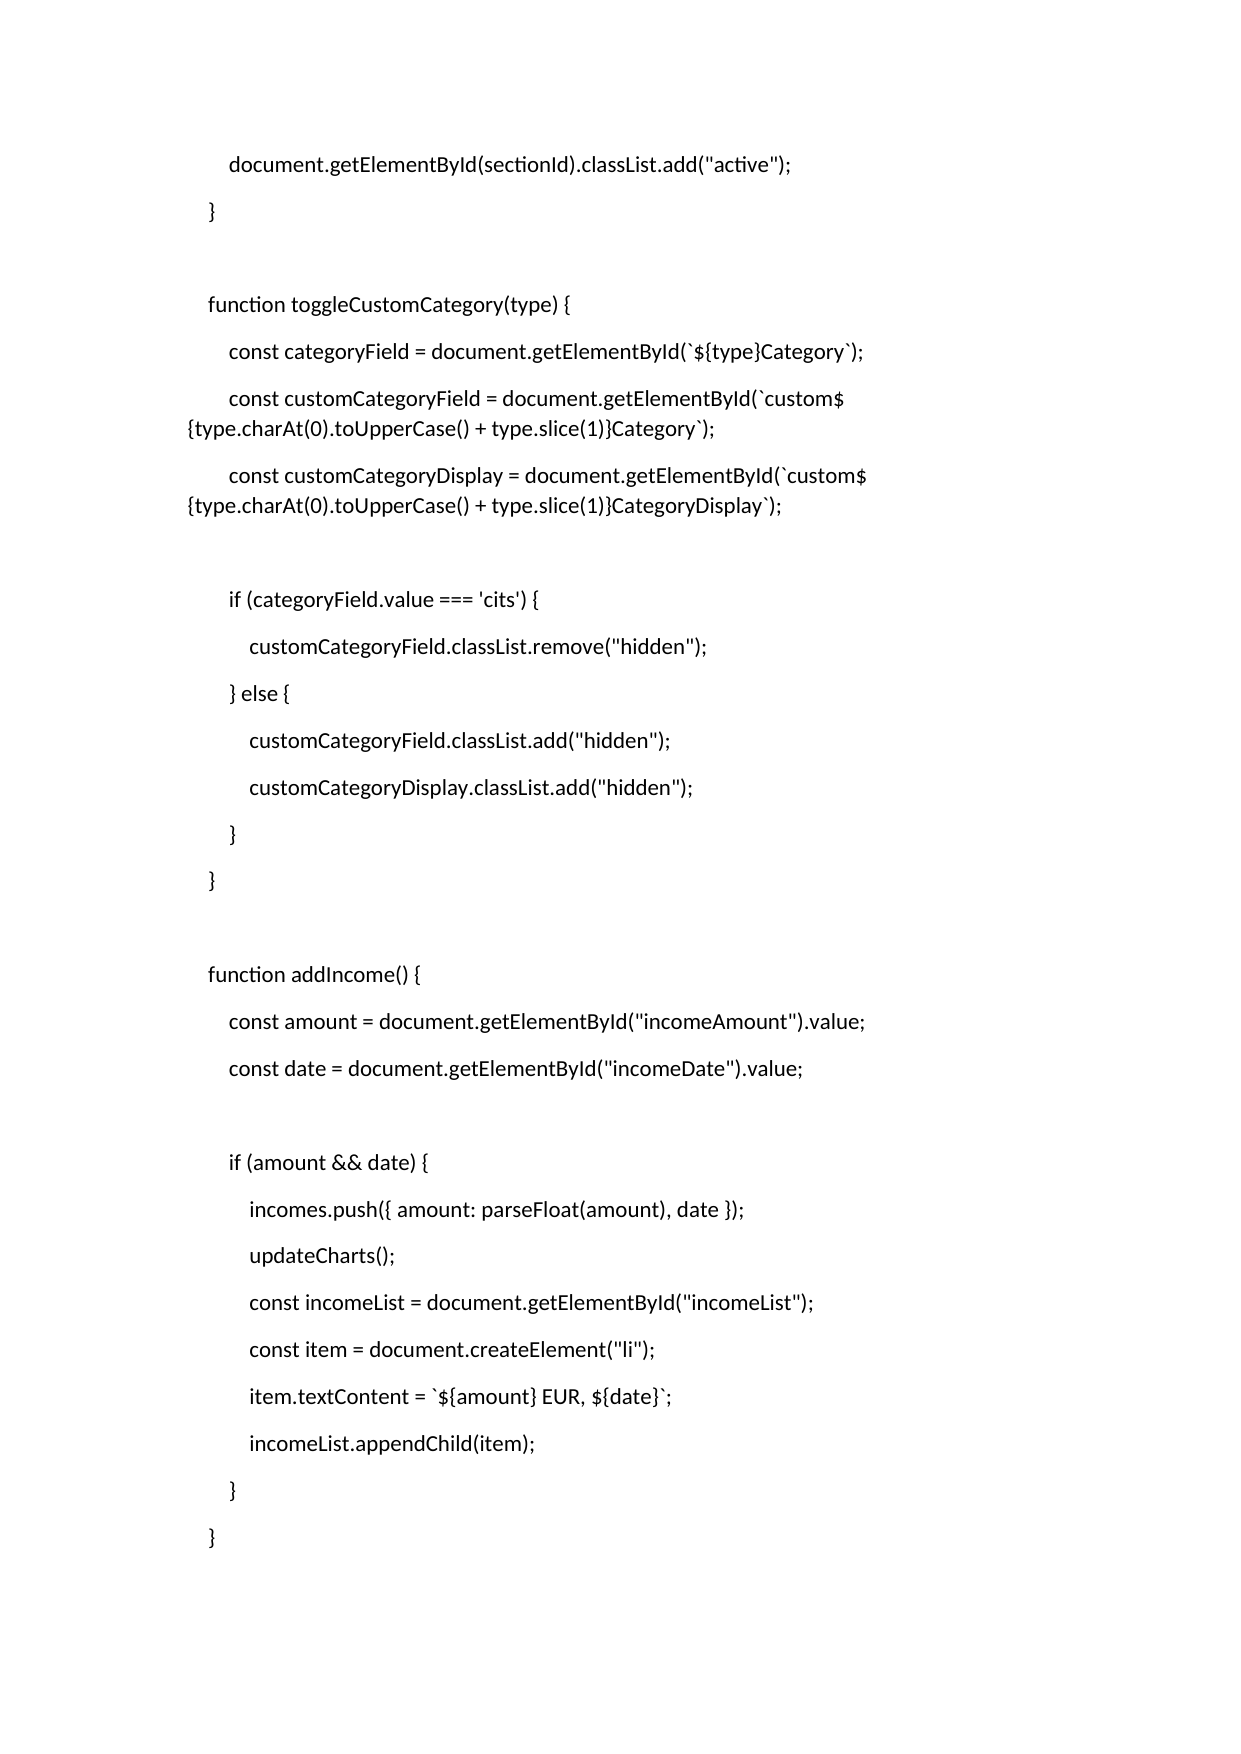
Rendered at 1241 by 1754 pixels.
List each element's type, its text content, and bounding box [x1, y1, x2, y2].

text updateCharts(); [187, 1242, 1053, 1270]
text } else { [187, 679, 1053, 707]
text customCategoryDisplay.classList.add("hidden"); [187, 773, 1053, 801]
text customCategoryField.classList.add("hidden"); [187, 726, 1053, 754]
text const date = document.getElementById("incomeDate").value; [187, 1054, 1053, 1082]
text const customCategoryField = document.getElementById(`custom${type.charAt(0).toUpperCase() + type.slice(1)}Category`); [187, 384, 1053, 443]
text } [187, 867, 1053, 895]
text const incomeList = document.getElementById("incomeList"); [187, 1288, 1053, 1317]
text const item = document.createElement("li"); [187, 1335, 1053, 1363]
text document.getElementById(sectionId).classList.add("active"); [187, 150, 1053, 178]
text function addIncome() { [187, 960, 1053, 988]
text function toggleCustomCategory(type) { [187, 291, 1053, 319]
text } [187, 1476, 1053, 1504]
text incomes.push({ amount: parseFloat(amount), date }); [187, 1195, 1053, 1223]
text const amount = document.getElementById("incomeAmount").value; [187, 1007, 1053, 1035]
text item.textContent = `${amount} EUR, ${date}`; [187, 1382, 1053, 1410]
text if (amount && date) { [187, 1148, 1053, 1176]
text incomeList.appendChild(item); [187, 1429, 1053, 1457]
text } [187, 820, 1053, 848]
text } [187, 197, 1053, 225]
text } [187, 1523, 1053, 1551]
text if (categoryField.value === 'cits') { [187, 585, 1053, 613]
text const categoryField = document.getElementById(`${type}Category`); [187, 337, 1053, 366]
text customCategoryField.classList.remove("hidden"); [187, 632, 1053, 660]
text const customCategoryDisplay = document.getElementById(`custom${type.charAt(0).toUpperCase() + type.slice(1)}CategoryDisplay`); [187, 461, 1053, 520]
